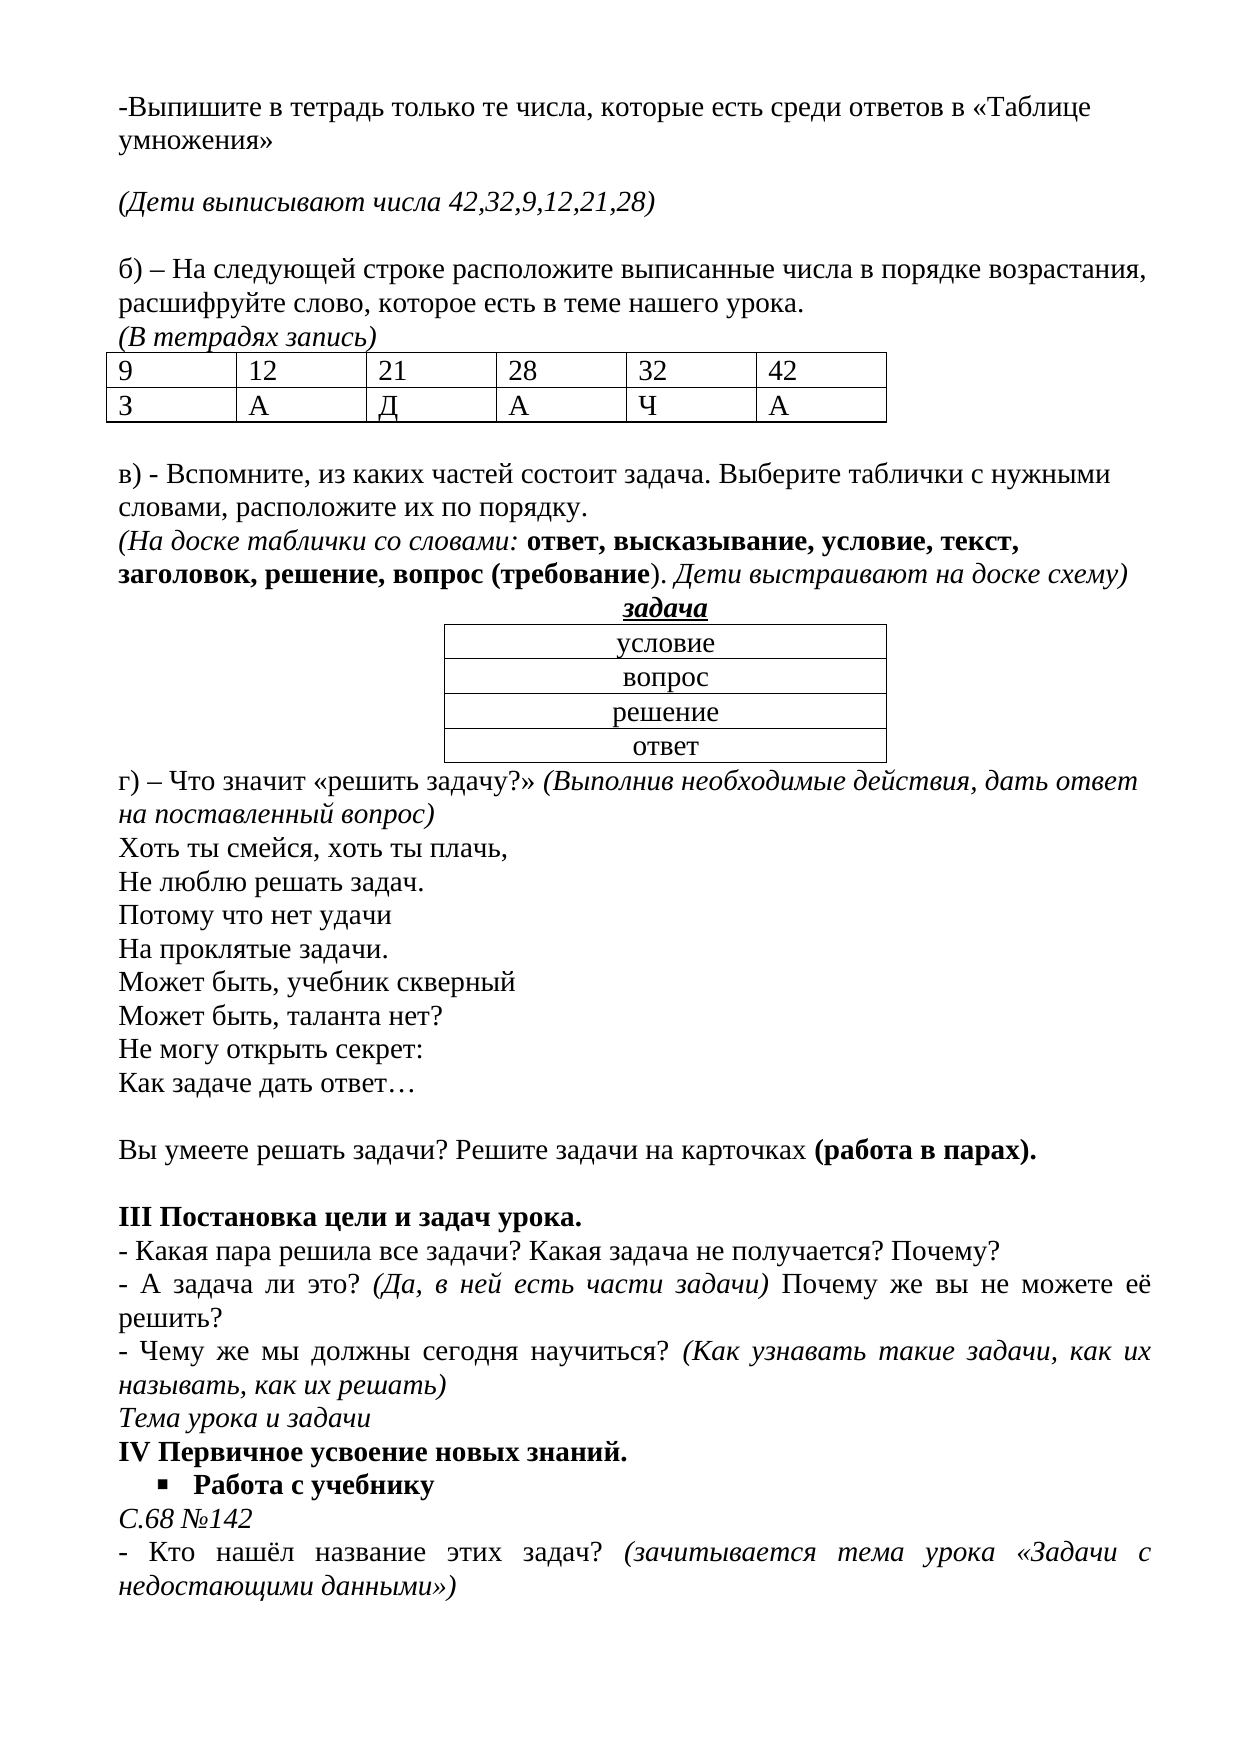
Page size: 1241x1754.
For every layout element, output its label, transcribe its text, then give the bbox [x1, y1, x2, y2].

text - Чему же мы должны сегодня научиться? (Как узнавать такие задачи, как их называть, как их решать) [118, 1333, 1152, 1400]
text Не люблю решать задач. [118, 864, 1152, 897]
table_cell З [107, 388, 236, 421]
text Как задаче дать ответ… [118, 1065, 1152, 1098]
text Не могу открыть секрет: [118, 1031, 1152, 1065]
text задача [192, 590, 1152, 624]
table_header 28 [497, 353, 626, 387]
list Работа с учебнику [156, 1467, 1152, 1501]
text - Кто нашёл название этих задач? (зачитывается тема урока «Задачи с недостающими данными») [118, 1534, 1152, 1602]
table_header 32 [627, 353, 756, 387]
table_cell А [757, 388, 886, 421]
text Потому что нет удачи [118, 897, 1152, 931]
table_cell А [237, 388, 366, 421]
table_header 42 [757, 353, 886, 387]
text б) – На следующей строке расположите выписанные числа в порядке возрастания, расшифруйте слово, которое есть в теме нашего урока. [118, 252, 1152, 319]
table_cell решение [445, 694, 886, 727]
text Тема урока и задачи [118, 1400, 1152, 1434]
table_cell ответ [445, 729, 886, 762]
text С.68 №142 [118, 1501, 1152, 1534]
text (Дети выписывают числа 42,32,9,12,21,28) [118, 184, 1152, 218]
text - А задача ли это? (Да, в ней есть части задачи) Почему же вы не можете её решить? [118, 1266, 1152, 1333]
table_header 12 [237, 353, 366, 387]
table_header 9 [107, 353, 236, 387]
text -Выпишите в тетрадь только те числа, которые есть среди ответов в «Таблице умножения» [118, 89, 1152, 184]
text - Какая пара решила все задачи? Какая задача не получается? Почему? [118, 1233, 1152, 1266]
text Может быть, таланта нет? [118, 998, 1152, 1031]
table_header 21 [367, 353, 496, 387]
table_cell вопрос [445, 659, 886, 693]
table_cell А [497, 388, 626, 421]
text в) - Вспомните, из каких частей состоит задача. Выберите таблички с нужными словами, расположите их по порядку. [118, 456, 1152, 523]
text Хоть ты смейся, хоть ты плачь, [118, 830, 1152, 864]
text (На доске таблички со словами: ответ, высказывание, условие, текст, заголовок, решение, вопрос (требование). Дети выстраивают на доске схему) [118, 523, 1152, 590]
text (В тетрадях запись) [118, 319, 1152, 352]
table_cell Ч [627, 388, 756, 421]
text На проклятые задачи. [118, 931, 1152, 964]
text III Постановка цели и задач урока. [118, 1199, 1152, 1233]
text Вы умеете решать задачи? Решите задачи на карточках (работа в парах). [118, 1132, 1152, 1166]
text Может быть, учебник скверный [118, 964, 1152, 998]
text IV Первичное усвоение новых знаний. [118, 1434, 1152, 1467]
table_header условие [445, 625, 886, 658]
text г) – Что значит «решить задачу?» (Выполнив необходимые действия, дать ответ на поставленный вопрос) [118, 763, 1152, 830]
table_cell Д [367, 388, 496, 421]
